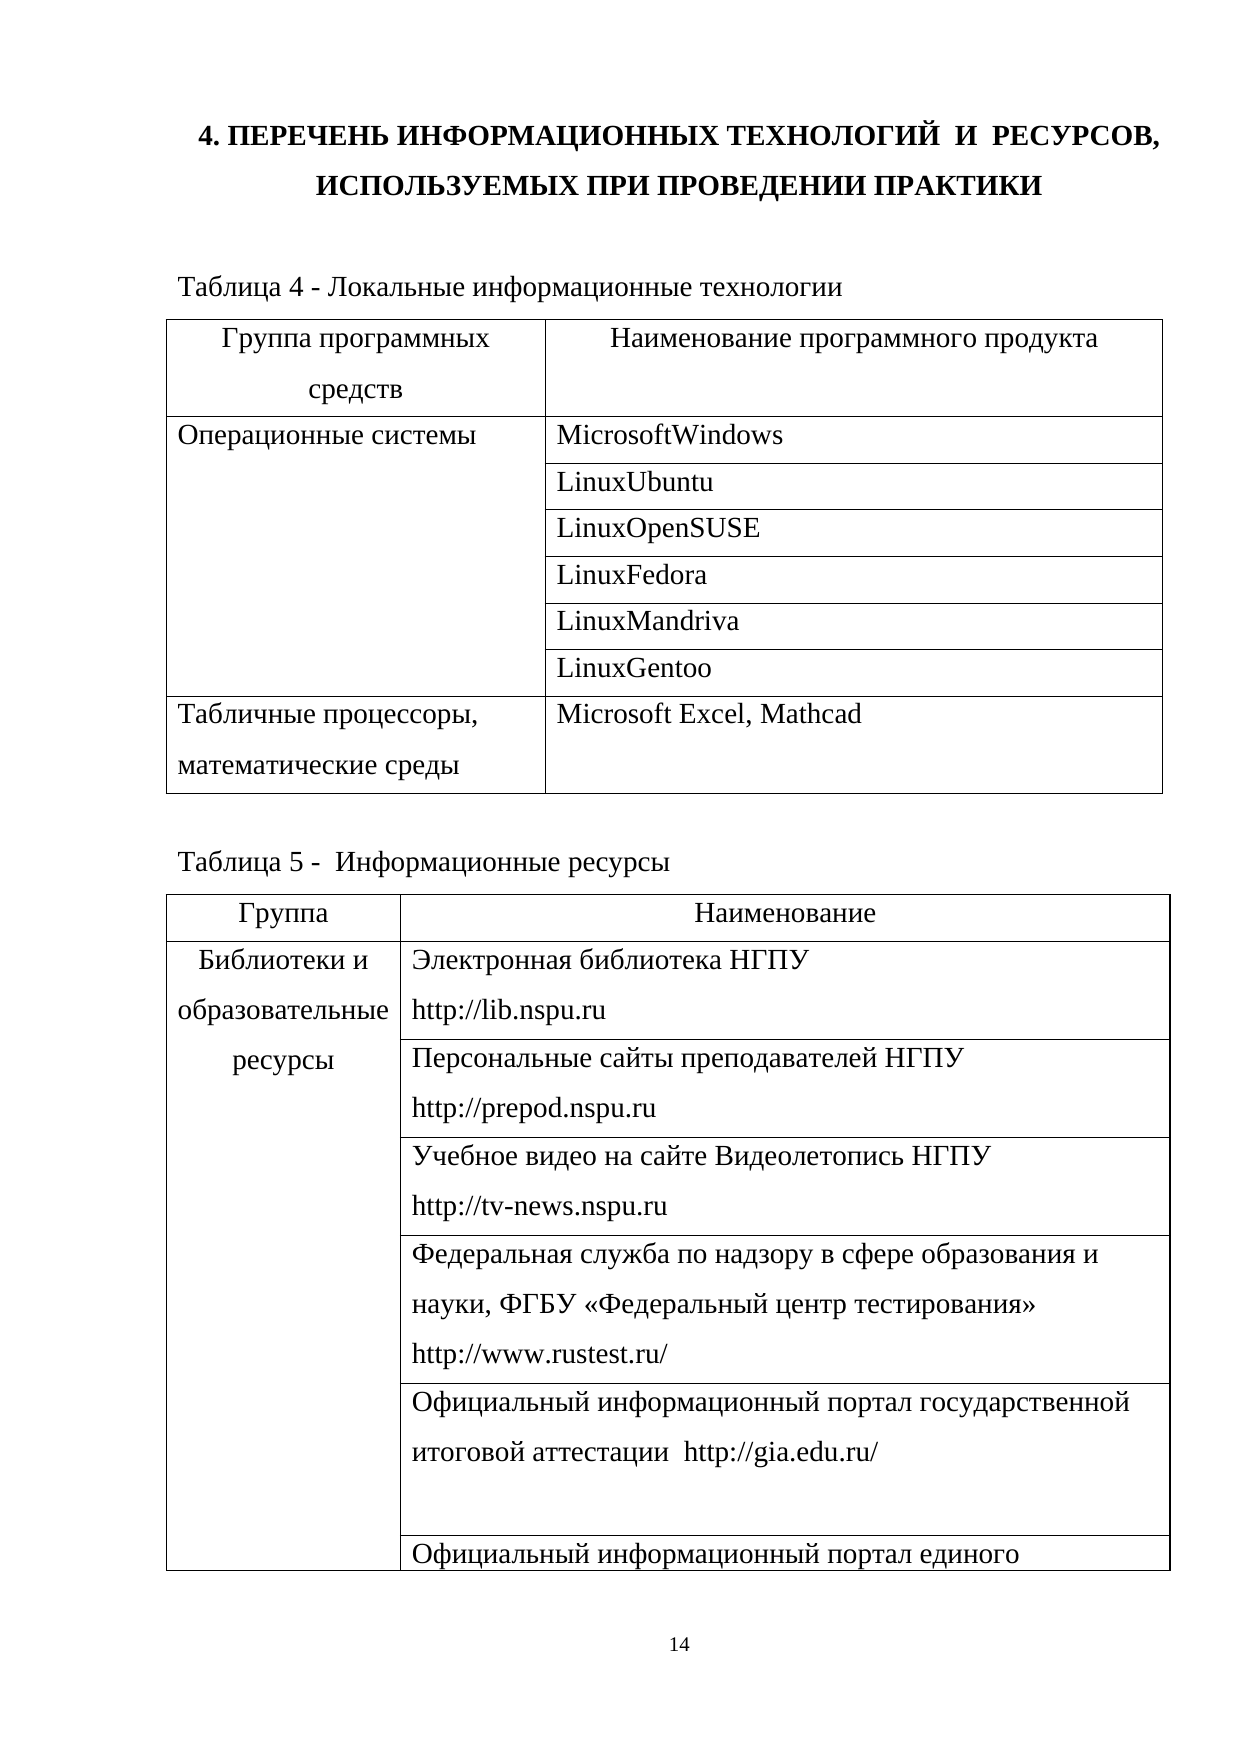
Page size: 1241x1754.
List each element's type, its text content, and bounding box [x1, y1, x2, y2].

table_cell Федеральная служба по надзору в сфере образования и науки, ФГБУ «Федеральный центр тестирования» http://www.rustest.ru/ [401, 1236, 1169, 1383]
table_header Группа программных средств [167, 320, 545, 416]
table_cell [401, 1536, 1169, 1569]
table_header Наименование программного продукта [546, 320, 1162, 416]
text ИСПОЛЬЗУЕМЫХ ПРИ ПРОВЕДЕНИИ ПРАКТИКИ [177, 168, 1181, 202]
table_cell Персональные сайты преподавателей НГПУ http://prepod.nspu.ru [401, 1040, 1169, 1137]
table_cell LinuxFedora [546, 557, 1162, 602]
table_cell Электронная библиотека НГПУ http://lib.nspu.ru [401, 942, 1169, 1039]
table_cell Microsoft Excel, Mathcad [546, 697, 1162, 792]
text 4. ПЕРЕЧЕНЬ ИНФОРМАЦИОННЫХ ТЕХНОЛОГИЙ И РЕСУРСОВ, [177, 118, 1181, 152]
text Таблица 5 - Информационные ресурсы [177, 844, 1181, 877]
table_header Группа [167, 895, 400, 941]
table_cell Табличные процессоры, математические среды [167, 697, 545, 792]
table_cell MicrosoftWindows [546, 417, 1162, 463]
table_cell Библиотеки и образовательные ресурсы [167, 942, 400, 1569]
table_cell LinuxUbuntu [546, 464, 1162, 509]
table_cell Официальный информационный портал государственной итоговой аттестации http://gia.edu.ru/ [401, 1384, 1169, 1535]
table_cell LinuxMandriva [546, 604, 1162, 649]
table_cell Операционные системы [167, 417, 545, 696]
table_cell Учебное видео на сайте Видеолетопись НГПУ http://tv-news.nspu.ru [401, 1138, 1169, 1235]
table_cell LinuxOpenSUSE [546, 510, 1162, 556]
table_header Наименование [401, 895, 1169, 941]
text Таблица 4 - Локальные информационные технологии [177, 269, 1181, 303]
table_cell LinuxGentoo [546, 650, 1162, 696]
